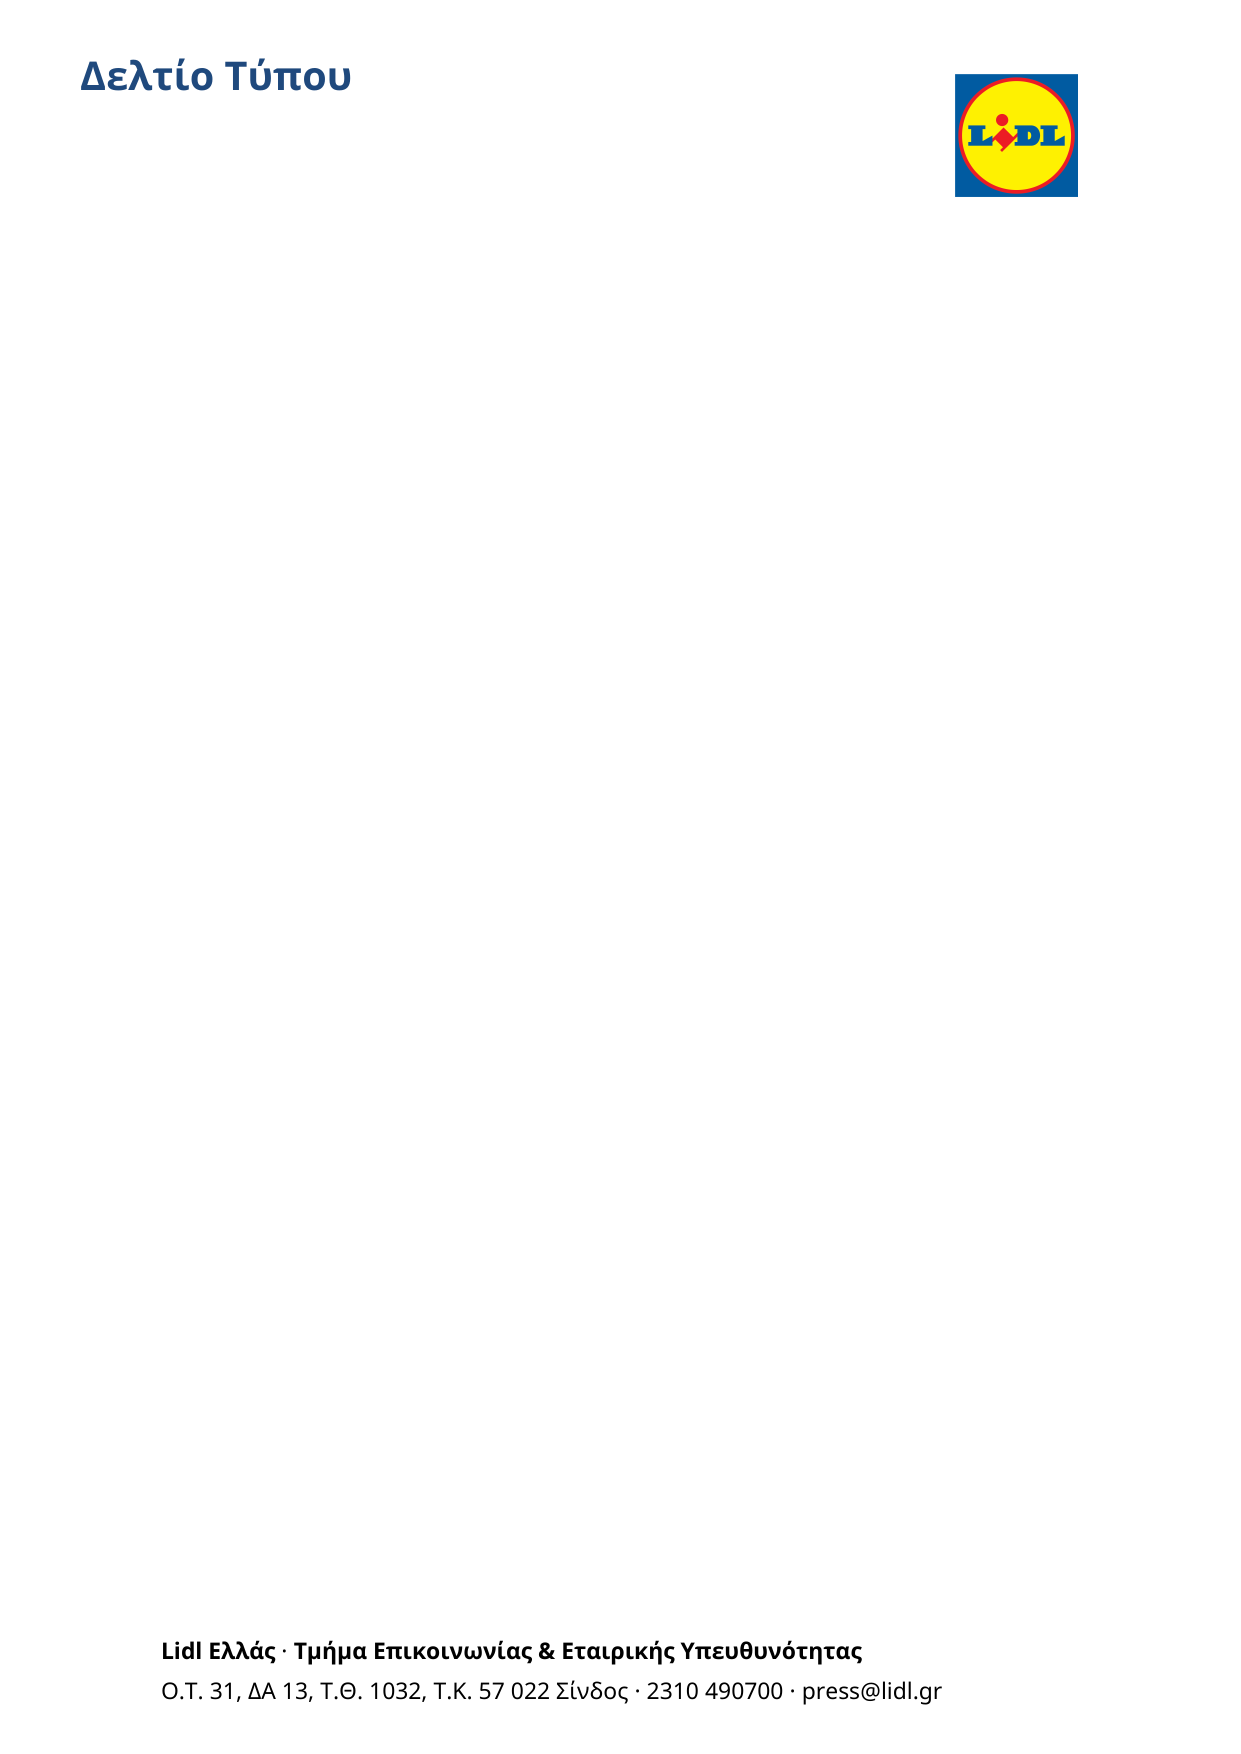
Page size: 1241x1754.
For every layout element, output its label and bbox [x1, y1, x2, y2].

picture [954, 73, 1078, 198]
